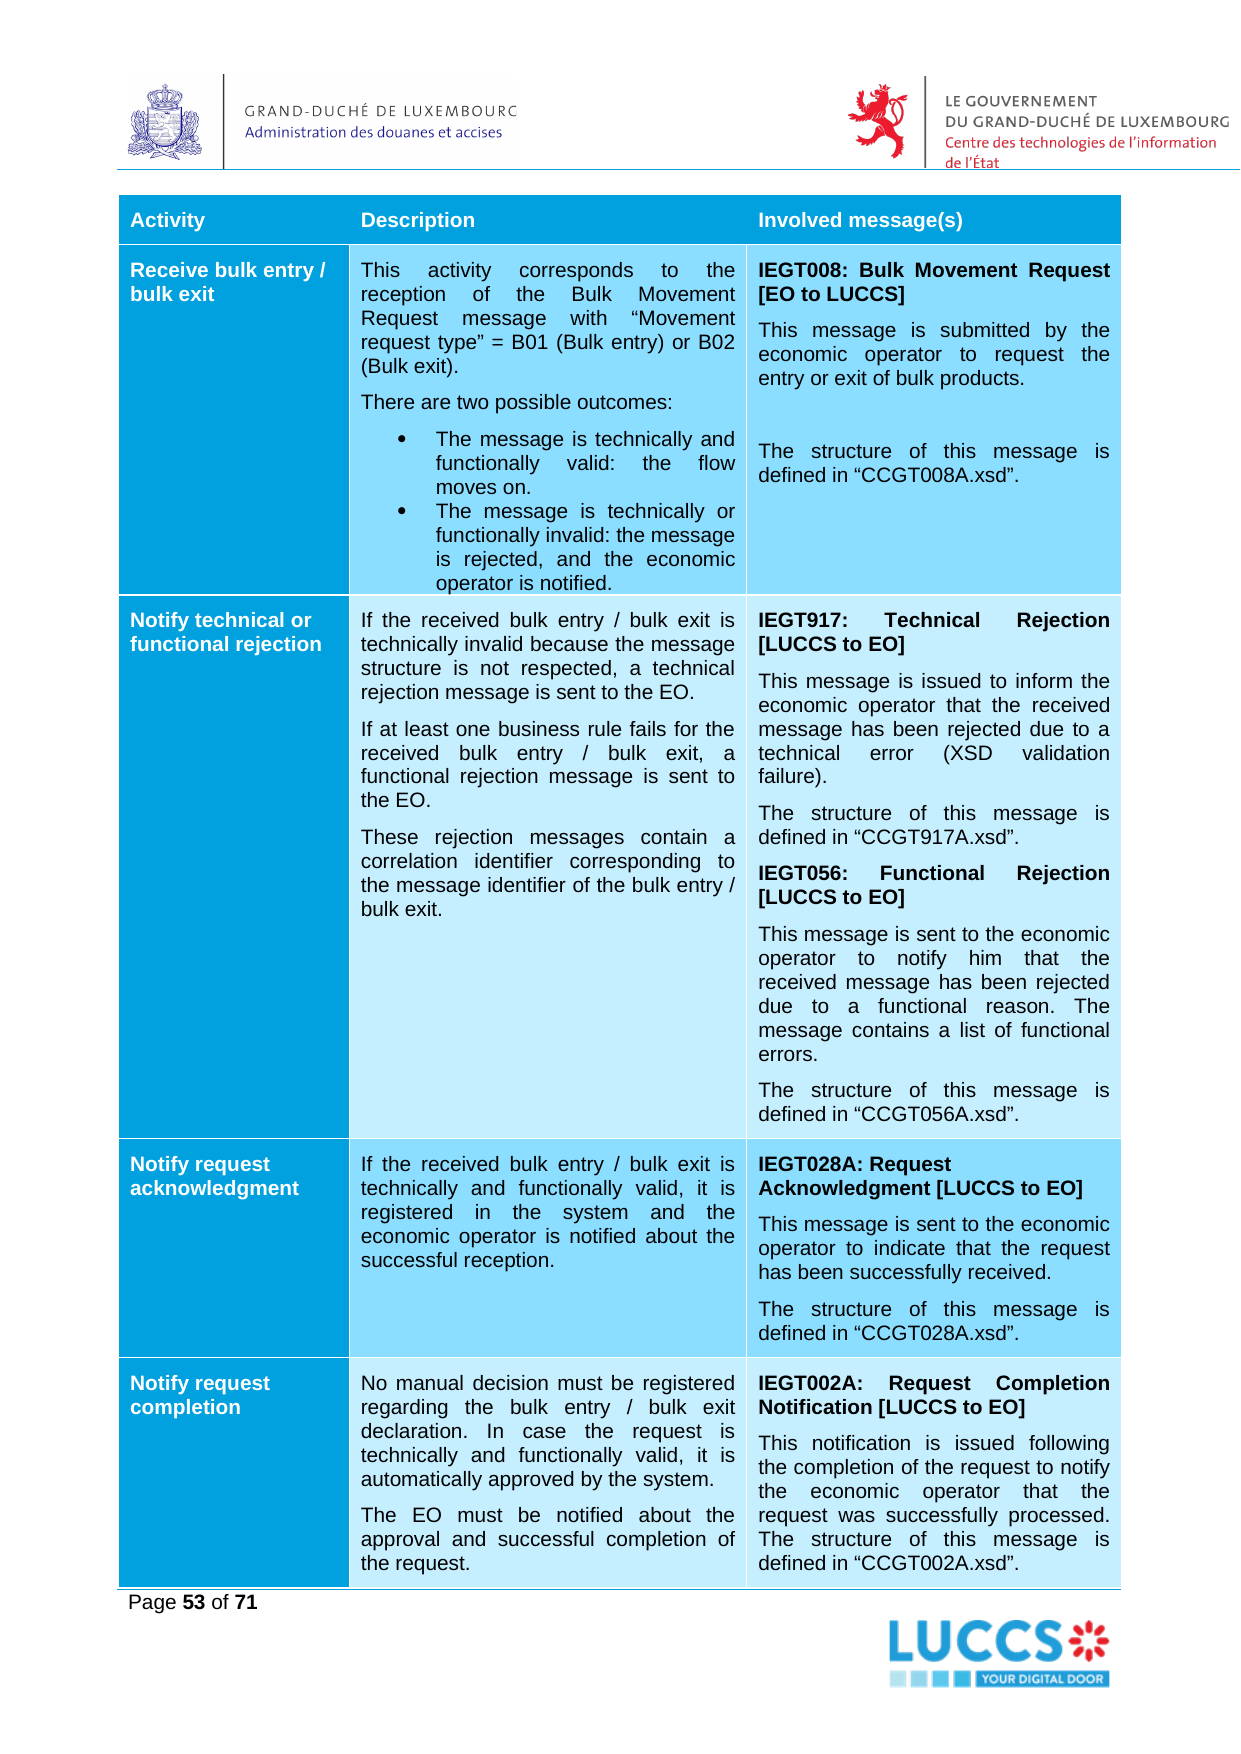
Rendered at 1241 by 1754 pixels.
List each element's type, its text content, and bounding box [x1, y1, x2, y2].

picture [848, 76, 1229, 168]
table_cell Notify request completion [119, 1358, 349, 1587]
picture [127, 74, 517, 168]
table_cell IEGT002A: Request Completion Notification [LUCCS to EO] This notification is issued following the completion of the request to notify the economic operator that the request was successfully processed. The structure of this message is defined in “CCGT002A.xsd”. [747, 1358, 1121, 1587]
table_cell No manual decision must be registered regarding the bulk entry / bulk exit declaration. In case the request is technically and functionally valid, it is automatically approved by the system. The EO must be notified about the approval and successful completion of the request. [350, 1358, 746, 1587]
table_cell IEGT008: Bulk Movement Request [EO to LUCCS] This message is submitted by the economic operator to request the entry or exit of bulk products. The structure of this message is defined in “CCGT008A.xsd”. [747, 245, 1121, 594]
table_cell If the received bulk entry / bulk exit is technically and functionally valid, it is registered in the system and the economic operator is notified about the successful reception. [350, 1139, 746, 1357]
table_cell If the received bulk entry / bulk exit is technically invalid because the message structure is not respected, a technical rejection message is sent to the EO. If at least one business rule fails for the received bulk entry / bulk exit, a functional rejection message is sent to the EO. These rejection messages contain a correlation identifier corresponding to the message identifier of the bulk entry / bulk exit. [350, 596, 746, 1138]
table_cell This activity corresponds to the reception of the Bulk Movement Request message with “Movement request type” = B01 (Bulk entry) or B02 (Bulk exit). There are two possible outcomes: The message is technically and functionally valid: the flow moves on. The message is technically or functionally invalid: the message is rejected, and the economic operator is notified. [350, 245, 746, 594]
table_header Description [349, 195, 747, 244]
table_cell Notify request acknowledgment [119, 1139, 349, 1357]
table_header Activity [119, 195, 349, 244]
table_cell IEGT028A: Request Acknowledgment [LUCCS to EO] This message is sent to the economic operator to indicate that the request has been successfully received. The structure of this message is defined in “CCGT028A.xsd”. [747, 1139, 1121, 1357]
table_cell IEGT917: Technical Rejection [LUCCS to EO] This message is issued to inform the economic operator that the received message has been rejected due to a technical error (XSD validation failure). The structure of this message is defined in “CCGT917A.xsd”. IEGT056: Functional Rejection [LUCCS to EO] This message is sent to the economic operator to notify him that the received message has been rejected due to a functional reason. The message contains a list of functional errors. The structure of this message is defined in “CCGT056A.xsd”. [747, 596, 1121, 1138]
table_cell Receive bulk entry / bulk exit [119, 245, 349, 594]
table_cell Notify technical or functional rejection [119, 596, 349, 1138]
table_header Involved message(s) [747, 195, 1121, 244]
picture [889, 1620, 1110, 1688]
